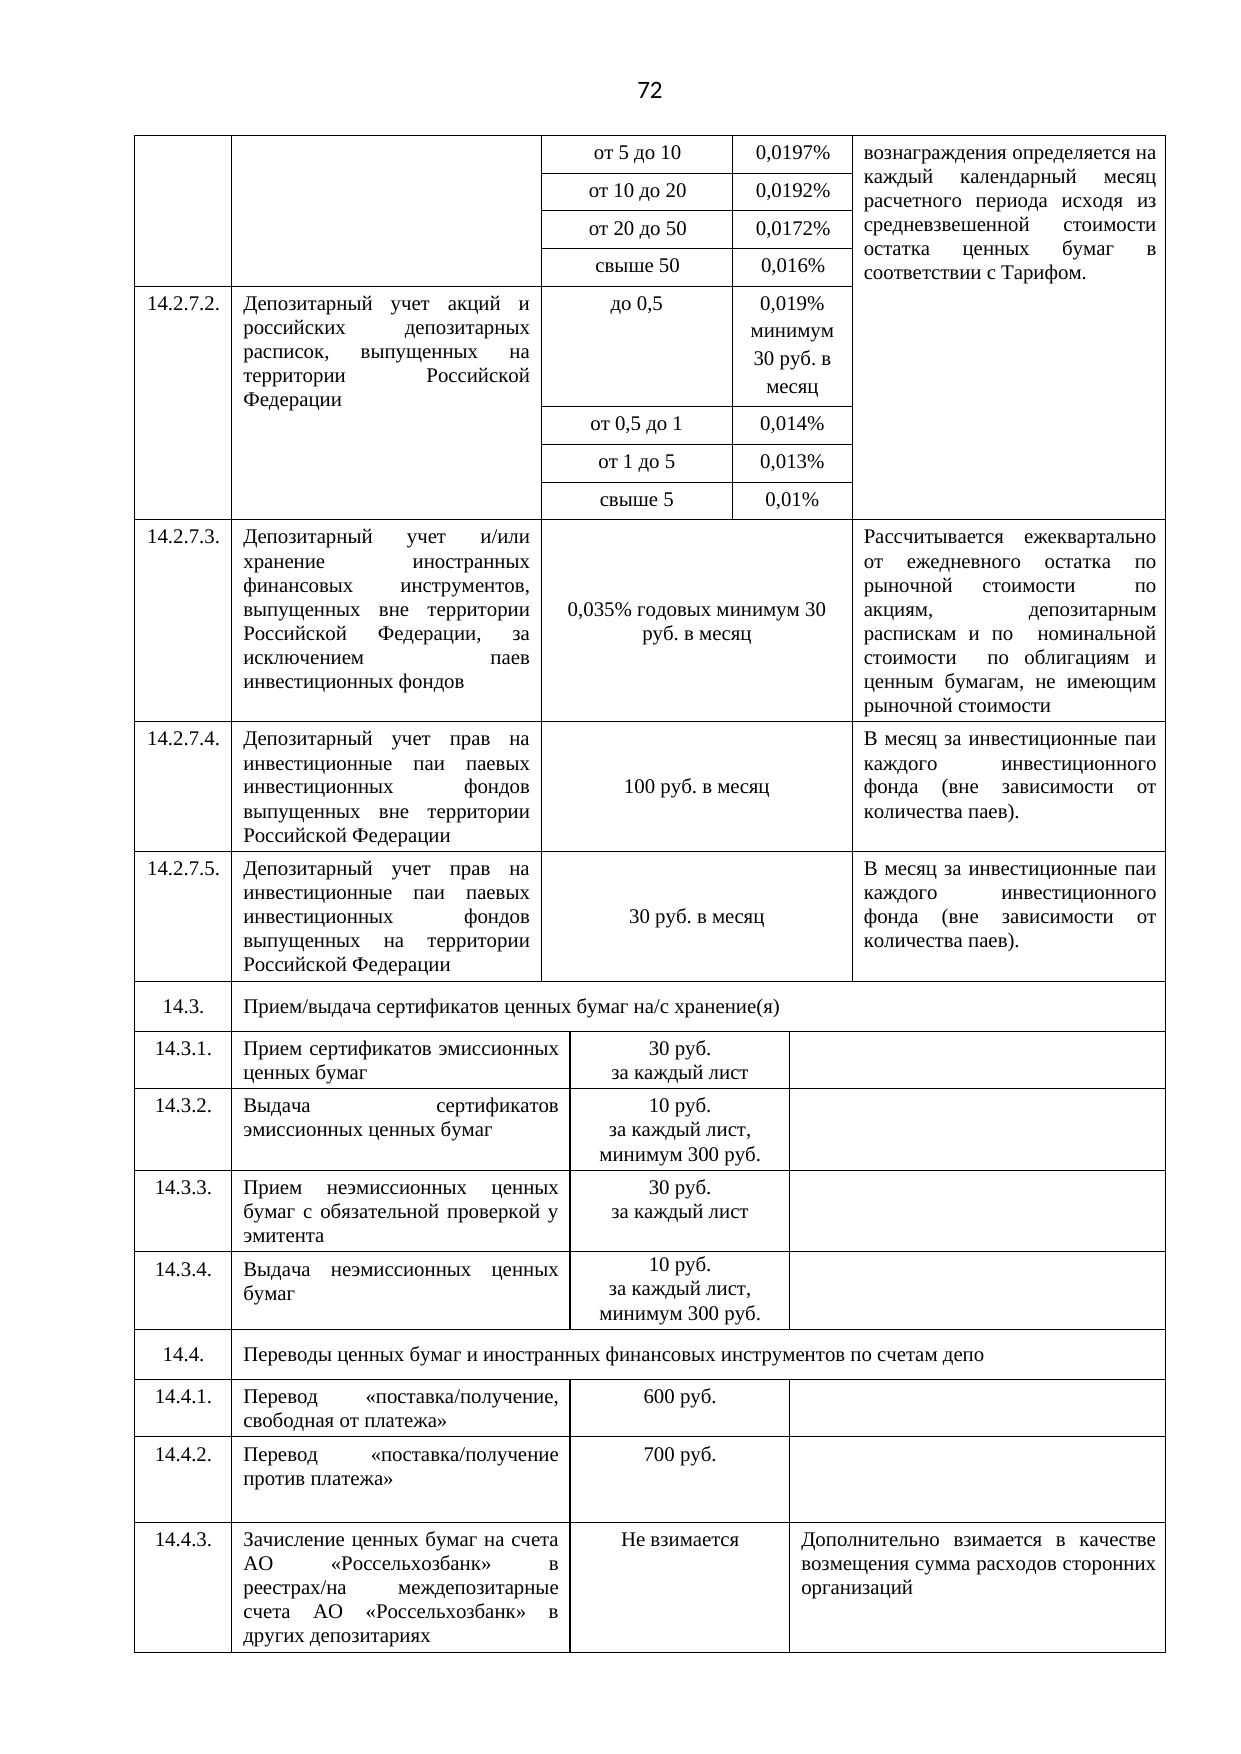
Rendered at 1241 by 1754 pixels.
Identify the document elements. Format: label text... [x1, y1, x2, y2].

table_cell Зачисление ценных бумаг на счета АО «Россельхозбанк» в реестрах/на междепозитарные счета АО «Россельхозбанк» в других депозитариях [232, 1523, 569, 1652]
table_cell Перевод «поставка/получение против платежа» [232, 1437, 569, 1522]
table_cell 14.2.7.5. [135, 852, 231, 981]
table_cell [790, 1171, 1165, 1251]
table_cell Прием/выдача сертификатов ценных бумаг на/с хранение(я) [232, 982, 1165, 1031]
table_cell Переводы ценных бумаг и иностранных финансовых инструментов по счетам депо [232, 1330, 1165, 1379]
table_cell В месяц за инвестиционные паи каждого инвестиционного фонда (вне зависимости от количества паев). [853, 722, 1165, 851]
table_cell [790, 1523, 1165, 1652]
table_cell свыше 50 [542, 249, 732, 286]
table_cell 600 руб. [571, 1380, 789, 1436]
table_cell 10 руб. за каждый лист, минимум 300 руб. [571, 1089, 789, 1170]
table_cell Депозитарный учет прав на инвестиционные паи паевых инвестиционных фондов выпущенных вне территории Российской Федерации [232, 722, 541, 851]
table_cell 0,0192% [733, 174, 852, 210]
table_cell 14.4. [135, 1330, 231, 1379]
table_cell [790, 1032, 1165, 1088]
table_cell от 20 до 50 [542, 211, 732, 248]
table_cell 14.3.1. [135, 1032, 231, 1088]
table_cell Прием сертификатов эмисcионных ценных бумаг [232, 1032, 569, 1088]
table_cell 0,0172% [733, 211, 852, 248]
table_cell [790, 1380, 1165, 1436]
table_cell 14.2.7.3. [135, 520, 231, 721]
table_cell 14.2.7.4. [135, 722, 231, 851]
table_cell 14.3.4. [135, 1252, 231, 1329]
table_cell 14.4.3. [135, 1523, 231, 1652]
table_cell 0,01% [733, 483, 852, 519]
table_cell В месяц за инвестиционные паи каждого инвестиционного фонда (вне зависимости от количества паев). [853, 852, 1165, 981]
table_cell 700 руб. [571, 1437, 789, 1522]
table_cell Перевод «поставка/получение, свободная от платежа» [232, 1380, 569, 1436]
table_cell от 5 до 10 [542, 136, 732, 172]
table_cell 100 руб. в месяц [542, 722, 852, 851]
table_cell 30 руб. в месяц [542, 852, 852, 981]
table_cell 0,016% [733, 249, 852, 286]
table_cell [790, 1437, 1165, 1522]
table_cell 0,019% минимум 30 руб. в месяц [733, 287, 852, 406]
table_cell [790, 1252, 1165, 1329]
table_cell 14.3. [135, 982, 231, 1031]
table_cell свыше 5 [542, 483, 732, 519]
table_cell от 0,5 до 1 [542, 407, 732, 444]
table_cell [790, 1089, 1165, 1170]
table_cell 10 руб. за каждый лист, минимум 300 руб. [571, 1252, 789, 1329]
table_cell Прием неэмиссионных ценных бумаг с обязательной проверкой у эмитента [232, 1171, 569, 1251]
table_cell 0,0197% [733, 136, 852, 172]
table_cell 14.3.2. [135, 1089, 231, 1170]
table_cell 14.4.1. [135, 1380, 231, 1436]
table_cell 30 руб. за каждый лист [571, 1032, 789, 1088]
table_cell Депозитарный учет прав на инвестиционные паи паевых инвестиционных фондов выпущенных на территории Российской Федерации [232, 852, 541, 981]
table_cell Выдача неэмиссионных ценных бумаг [232, 1252, 569, 1329]
table_cell Рассчитывается ежеквартально от ежедневного остатка по рыночной стоимости по акциям, депозитарным распискам и по номинальной стоимости по облигациям и ценным бумагам, не имеющим рыночной стоимости [853, 520, 1165, 721]
table_cell 14.3.3. [135, 1171, 231, 1251]
table_cell от 10 до 20 [542, 174, 732, 210]
table_cell 0,013% [733, 445, 852, 482]
table_cell 0,035% годовых минимум 30 руб. в месяц [542, 520, 852, 721]
table_cell 30 руб. за каждый лист [571, 1171, 789, 1251]
table_cell до 0,5 [542, 287, 732, 406]
table_cell Депозитарный учет и/или хранение иностранных финансовых инструментов, выпущенных вне территории Российской Федерации, за исключением паев инвестиционных фондов [232, 520, 541, 721]
table_cell от 1 до 5 [542, 445, 732, 482]
table_cell 0,014% [733, 407, 852, 444]
table_cell 14.4.2. [135, 1437, 231, 1522]
table_cell Выдача сертификатов эмиссионных ценных бумаг [232, 1089, 569, 1170]
table_cell Депозитарный учет акций и российских депозитарных расписок, выпущенных на территории Российской Федерации [232, 287, 541, 519]
table_cell 14.2.7.2. [135, 287, 231, 519]
table_cell Не взимается [571, 1523, 789, 1652]
